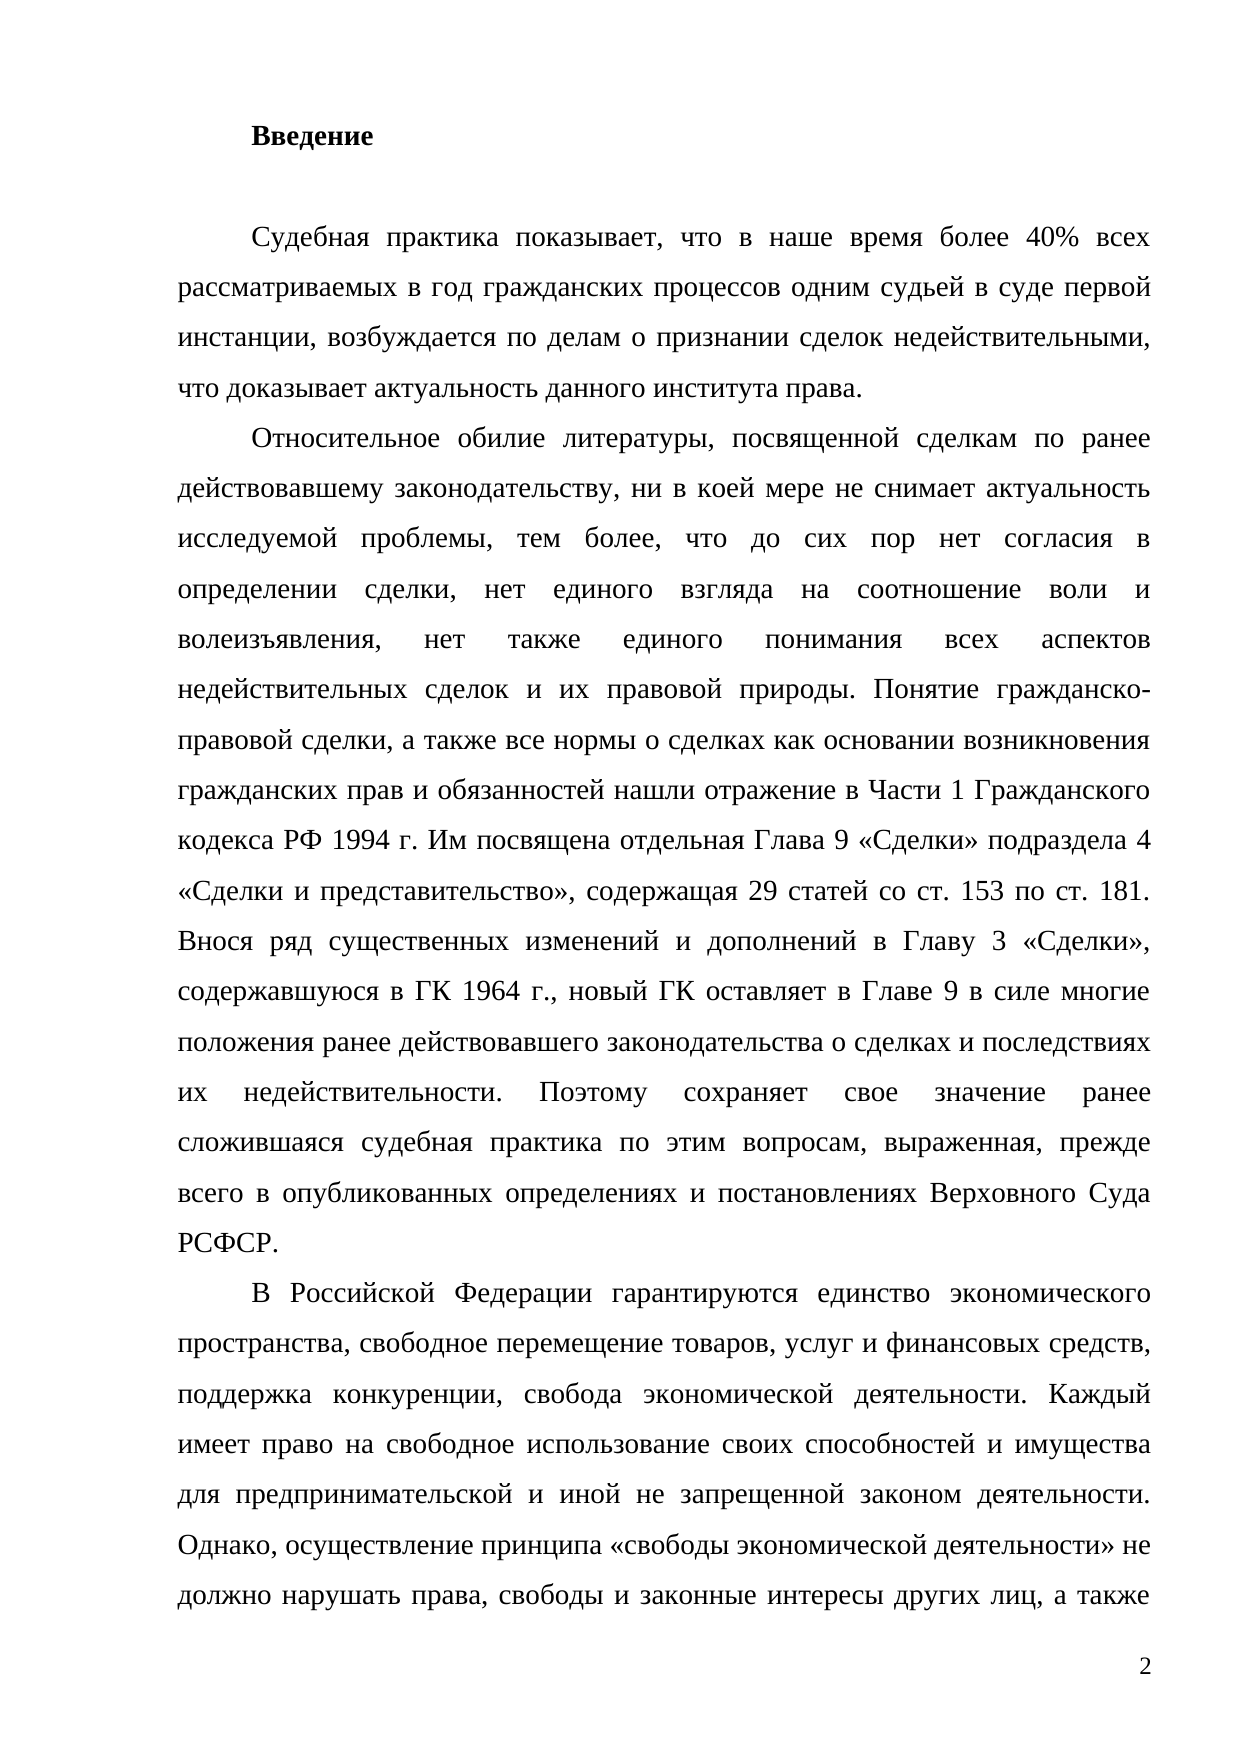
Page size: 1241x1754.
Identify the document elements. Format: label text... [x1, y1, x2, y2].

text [177, 1275, 1152, 1611]
text Судебная практика показывает, что в наше время более 40% всех рассматриваемых в год гражданских процессов одним судьей в суде первой инстанции, возбуждается по делам о признании сделок недействительными, что доказывает актуальность данного института права. [177, 219, 1152, 403]
text Введение [177, 118, 1152, 152]
text Относительное обилие литературы, посвященной сделкам по ранее действовавшему законодательству, ни в коей мере не снимает актуальность исследуемой проблемы, тем более, что до сих пор нет согласия в определении сделки, нет единого взгляда на соотношение воли и волеизъявления, нет также единого понимания всех аспектов недействительных сделок и их правовой природы. Понятие гражданско-правовой сделки, а также все нормы о сделках как основании возникновения гражданских прав и обязанностей нашли отражение в Части 1 Гражданского кодекса РФ . Им посвящена отдельная Глава 9 «Сделки» подраздела 4 «Сделки и представительство», содержащая 29 статей со ст. 153 по ст. 181. Внося ряд существенных изменений и дополнений в Главу 3 «Сделки», содержавшуюся в ГК ., новый ГК оставляет в Главе 9 в силе многие положения ранее действовавшего законодательства о сделках и последствиях их недействительности. Поэтому сохраняет свое значение ранее сложившаяся судебная практика по этим вопросам, выраженная, прежде всего в опубликованных определениях и постановлениях Верховного Суда РСФСР. [177, 420, 1152, 1258]
